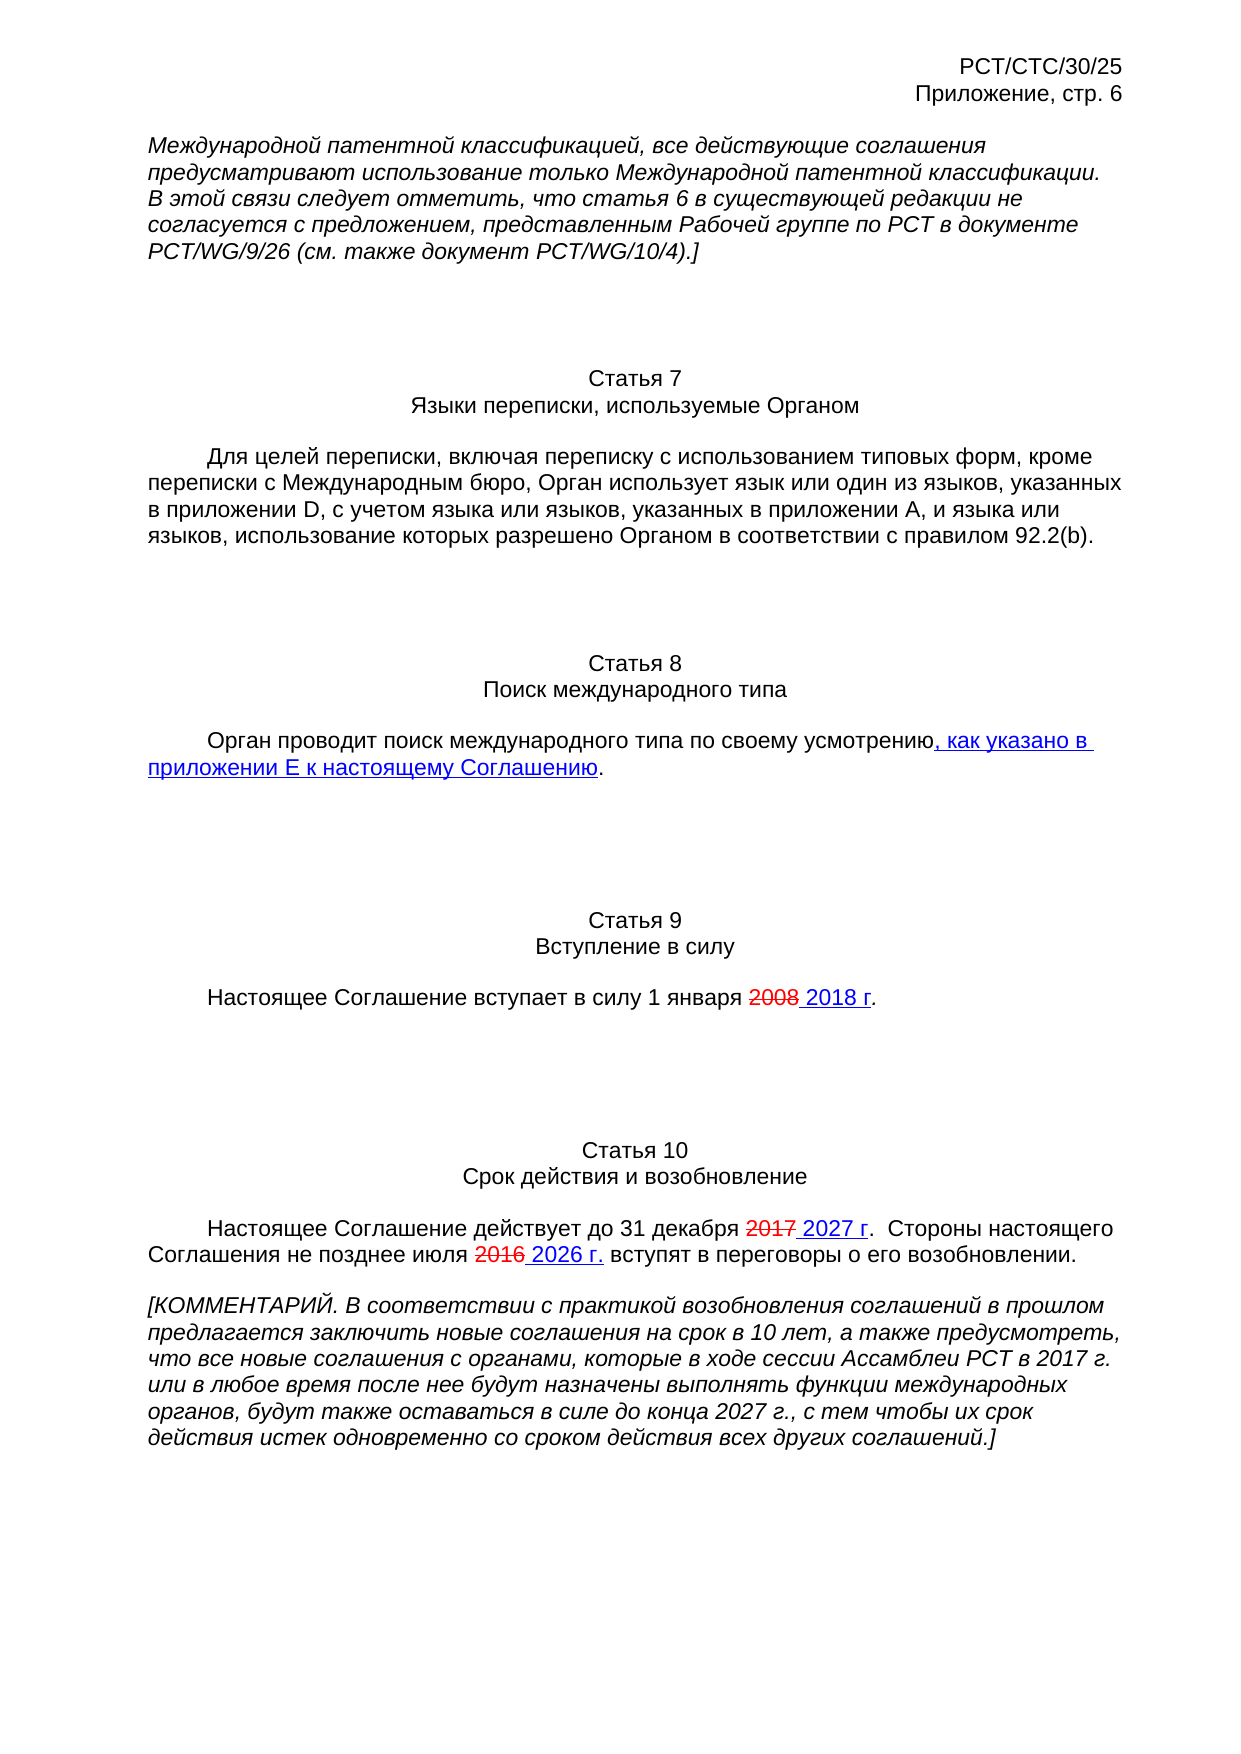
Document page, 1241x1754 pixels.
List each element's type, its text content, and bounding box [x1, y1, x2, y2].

text Настоящее Соглашение вступает в силу 1 января 2008 2018 г. [148, 984, 1122, 1011]
text Для целей переписки, включая переписку с использованием типовых форм, кроме переписки с Международным бюро, Орган использует язык или один из языков, указанных в приложении D, с учетом языка или языков, указанных в приложении A, и языка или языков, использование которых разрешено Органом в соответствии с правилом 92.2(b). [148, 443, 1122, 548]
text Настоящее Соглашение действует до 31 декабря 2017 2027 г. Стороны настоящего Соглашения не позднее июля 2016 2026 г. вступят в переговоры о его возобновлении. [148, 1215, 1122, 1267]
subtitle Статья 7 Языки переписки, используемые Органом [148, 365, 1122, 418]
subtitle Статья 8 Поиск международного типа [148, 650, 1122, 702]
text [148, 132, 1122, 264]
subtitle Статья 9 Вступление в силу [148, 907, 1122, 959]
subtitle Статья 10 Срок действия и возобновление [148, 1137, 1122, 1190]
text [КОММЕНТАРИЙ. В соответствии с практикой возобновления соглашений в прошлом предлагается заключить новые соглашения на срок в 10 лет, а также предусмотреть, что все новые соглашения с органами, которые в ходе сессии Ассамблеи PCT в 2017 г. или в любое время после нее будут назначены выполнять функции международных органов, будут также оставаться в силе до конца 2027 г., с тем чтобы их срок действия истек одновременно со сроком действия всех других соглашений.] [148, 1292, 1122, 1451]
text Орган проводит поиск международного типа по своему усмотрению, как указано в приложении E к настоящему Соглашению. [148, 727, 1122, 780]
